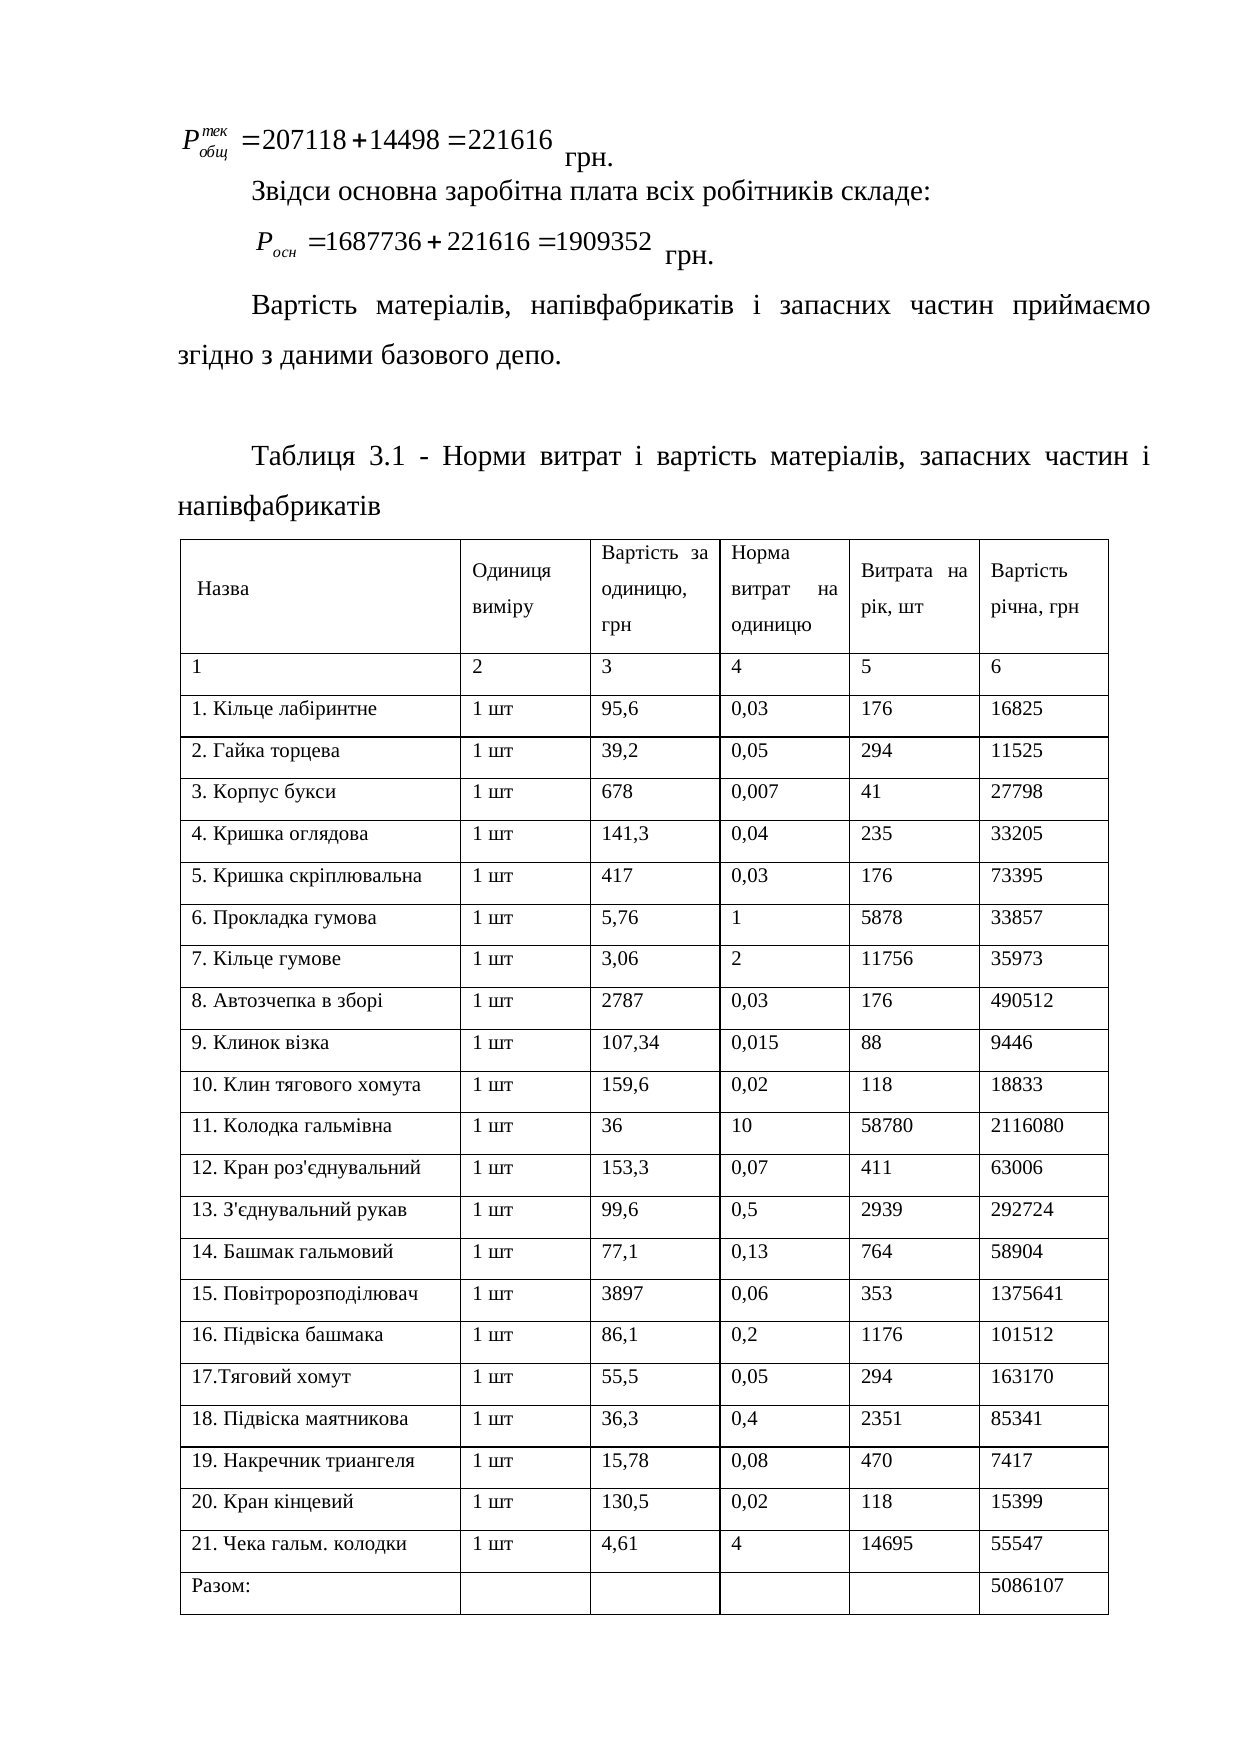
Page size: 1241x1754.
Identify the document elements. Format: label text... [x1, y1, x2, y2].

table_cell [850, 1573, 979, 1613]
table_cell 1 шт [461, 1072, 590, 1112]
table_cell 1 шт [461, 1239, 590, 1279]
table_cell 0,05 [721, 1364, 849, 1405]
table_cell 1 шт [461, 1280, 590, 1321]
table_cell 35973 [980, 946, 1108, 987]
table_cell 101512 [980, 1322, 1108, 1363]
table_cell 1 шт [461, 1113, 590, 1154]
table_cell 470 [850, 1448, 979, 1488]
table_header Витрата на рік, шт [850, 540, 979, 653]
table_cell 18833 [980, 1072, 1108, 1112]
table_cell 27798 [980, 779, 1108, 820]
table_cell 55,5 [591, 1364, 719, 1405]
table_cell 176 [850, 696, 979, 736]
table_cell 2351 [850, 1406, 979, 1446]
table_cell 1. Кільце лабіринтне [181, 696, 460, 736]
table_cell 2 [721, 946, 849, 987]
table_header Вартість річна, грн [980, 540, 1108, 653]
table_cell 3 [591, 654, 719, 694]
table_cell 1 шт [461, 1322, 590, 1363]
table_cell 490512 [980, 988, 1108, 1029]
table_cell 21. Чека гальм. колодки [181, 1531, 460, 1572]
table_cell 11756 [850, 946, 979, 987]
table_cell 9446 [980, 1030, 1108, 1071]
table_cell 3897 [591, 1280, 719, 1321]
table_cell 411 [850, 1155, 979, 1196]
table_cell 86,1 [591, 1322, 719, 1363]
table_cell 5086107 [980, 1573, 1108, 1613]
table_cell 0,03 [721, 988, 849, 1029]
table_cell 16. Підвіска башмака [181, 1322, 460, 1363]
table_cell 1 шт [461, 696, 590, 736]
table_cell 417 [591, 863, 719, 903]
table_cell 353 [850, 1280, 979, 1321]
table_cell 88 [850, 1030, 979, 1071]
table_cell 0,007 [721, 779, 849, 820]
table_cell 1176 [850, 1322, 979, 1363]
table_cell 0,02 [721, 1072, 849, 1112]
table_cell 176 [850, 863, 979, 903]
table_cell 4 [721, 1531, 849, 1572]
table_cell 176 [850, 988, 979, 1029]
table_cell 4,61 [591, 1531, 719, 1572]
table_cell 0,03 [721, 863, 849, 903]
table_cell 141,3 [591, 821, 719, 862]
text грн. [177, 223, 1152, 271]
table_cell [721, 1573, 849, 1613]
table_cell 7. Кільце гумове [181, 946, 460, 987]
table_cell 1 шт [461, 1364, 590, 1405]
table_cell 235 [850, 821, 979, 862]
table_cell 4 [721, 654, 849, 694]
table_cell 58904 [980, 1239, 1108, 1279]
table_cell 678 [591, 779, 719, 820]
table_cell 1 шт [461, 821, 590, 862]
table_cell 4. Кришка оглядова [181, 821, 460, 862]
table_cell 130,5 [591, 1489, 719, 1530]
table_cell 107,34 [591, 1030, 719, 1071]
table_cell 58780 [850, 1113, 979, 1154]
table_cell 13. З'єднувальний рукав [181, 1197, 460, 1238]
table_header Вартість за одиницю, грн [591, 540, 719, 653]
table_cell 11. Колодка гальмівна [181, 1113, 460, 1154]
table_cell 41 [850, 779, 979, 820]
table_cell 85341 [980, 1406, 1108, 1446]
table_cell 14695 [850, 1531, 979, 1572]
table_cell 3. Корпус букси [181, 779, 460, 820]
table_cell 0,05 [721, 738, 849, 778]
table_cell 5,76 [591, 905, 719, 945]
table_cell 1 шт [461, 863, 590, 903]
table_cell 15399 [980, 1489, 1108, 1530]
table_cell 1 шт [461, 1531, 590, 1572]
table_cell 1 [181, 654, 460, 694]
table_cell 1 шт [461, 905, 590, 945]
table_cell 159,6 [591, 1072, 719, 1112]
table_cell 0,4 [721, 1406, 849, 1446]
table_cell 118 [850, 1489, 979, 1530]
table_cell 11525 [980, 738, 1108, 778]
table_cell 5 [850, 654, 979, 694]
table_cell 1 шт [461, 1197, 590, 1238]
text Таблиця 3.1 - Норми витрат і вартість матеріалів, запасних частин і напівфабрикатів [177, 438, 1152, 522]
table_cell 5. Кришка скріплювальна [181, 863, 460, 903]
table_cell 2116080 [980, 1113, 1108, 1154]
table_cell 2939 [850, 1197, 979, 1238]
table_cell [461, 1573, 590, 1613]
table_header Одиниця виміру [461, 540, 590, 653]
table_cell 1 шт [461, 779, 590, 820]
table_cell 19. Накречник триангеля [181, 1448, 460, 1488]
table_cell Разом: [181, 1573, 460, 1613]
table_cell 294 [850, 738, 979, 778]
table_cell 18. Підвіска маятникова [181, 1406, 460, 1446]
table_cell 1 [721, 905, 849, 945]
table_cell 36 [591, 1113, 719, 1154]
table_cell 1 шт [461, 738, 590, 778]
table_cell 1 шт [461, 1030, 590, 1071]
table_cell 0,2 [721, 1322, 849, 1363]
table_cell 294 [850, 1364, 979, 1405]
table_cell 0,04 [721, 821, 849, 862]
table_cell 118 [850, 1072, 979, 1112]
table_cell 15,78 [591, 1448, 719, 1488]
table_cell 1 шт [461, 1489, 590, 1530]
table_cell 33205 [980, 821, 1108, 862]
table_cell 63006 [980, 1155, 1108, 1196]
table_cell 1 шт [461, 1155, 590, 1196]
table_cell 55547 [980, 1531, 1108, 1572]
table_cell 15. Повітророзподілювач [181, 1280, 460, 1321]
table_cell 6 [980, 654, 1108, 694]
table_cell 2787 [591, 988, 719, 1029]
table_cell 1 шт [461, 1448, 590, 1488]
table_cell 20. Кран кінцевий [181, 1489, 460, 1530]
table_cell 0,08 [721, 1448, 849, 1488]
table_cell 10. Клин тягового хомута [181, 1072, 460, 1112]
text Звідси основна заробітна плата всіх робітників складе: [177, 173, 1152, 207]
table_cell 292724 [980, 1197, 1108, 1238]
table_cell 7417 [980, 1448, 1108, 1488]
table_cell 10 [721, 1113, 849, 1154]
text Вартість матеріалів, напівфабрикатів і запасних частин приймаємо згідно з даними базового депо. [177, 287, 1152, 371]
table_cell 5878 [850, 905, 979, 945]
table_cell 0,06 [721, 1280, 849, 1321]
table_cell 36,3 [591, 1406, 719, 1446]
table_cell 163170 [980, 1364, 1108, 1405]
table_cell 0,03 [721, 696, 849, 736]
table_header Назва [181, 540, 460, 653]
table_cell 95,6 [591, 696, 719, 736]
table_cell 8. Автозчепка в зборі [181, 988, 460, 1029]
table_cell 12. Кран роз'єднувальний [181, 1155, 460, 1196]
table_cell 1 шт [461, 988, 590, 1029]
table_cell 17.Тяговий хомут [181, 1364, 460, 1405]
table_cell 77,1 [591, 1239, 719, 1279]
table_cell 2 [461, 654, 590, 694]
table_cell 6. Прокладка гумова [181, 905, 460, 945]
table_cell 0,07 [721, 1155, 849, 1196]
table_cell 39,2 [591, 738, 719, 778]
table_cell 14. Башмак гальмовий [181, 1239, 460, 1279]
table_cell 73395 [980, 863, 1108, 903]
table_cell 2. Гайка торцева [181, 738, 460, 778]
table_cell 0,13 [721, 1239, 849, 1279]
table_cell 16825 [980, 696, 1108, 736]
table_cell 1375641 [980, 1280, 1108, 1321]
table_header Норма витрат на одиницю [721, 540, 849, 653]
table_cell 0,015 [721, 1030, 849, 1071]
table_cell 3,06 [591, 946, 719, 987]
table_cell [591, 1573, 719, 1613]
table_cell 9. Клинок візка [181, 1030, 460, 1071]
table_cell 33857 [980, 905, 1108, 945]
table_cell 0,02 [721, 1489, 849, 1530]
table_cell 764 [850, 1239, 979, 1279]
table_cell 1 шт [461, 1406, 590, 1446]
table_cell 153,3 [591, 1155, 719, 1196]
table_cell 1 шт [461, 946, 590, 987]
table_cell 0,5 [721, 1197, 849, 1238]
table_cell 99,6 [591, 1197, 719, 1238]
